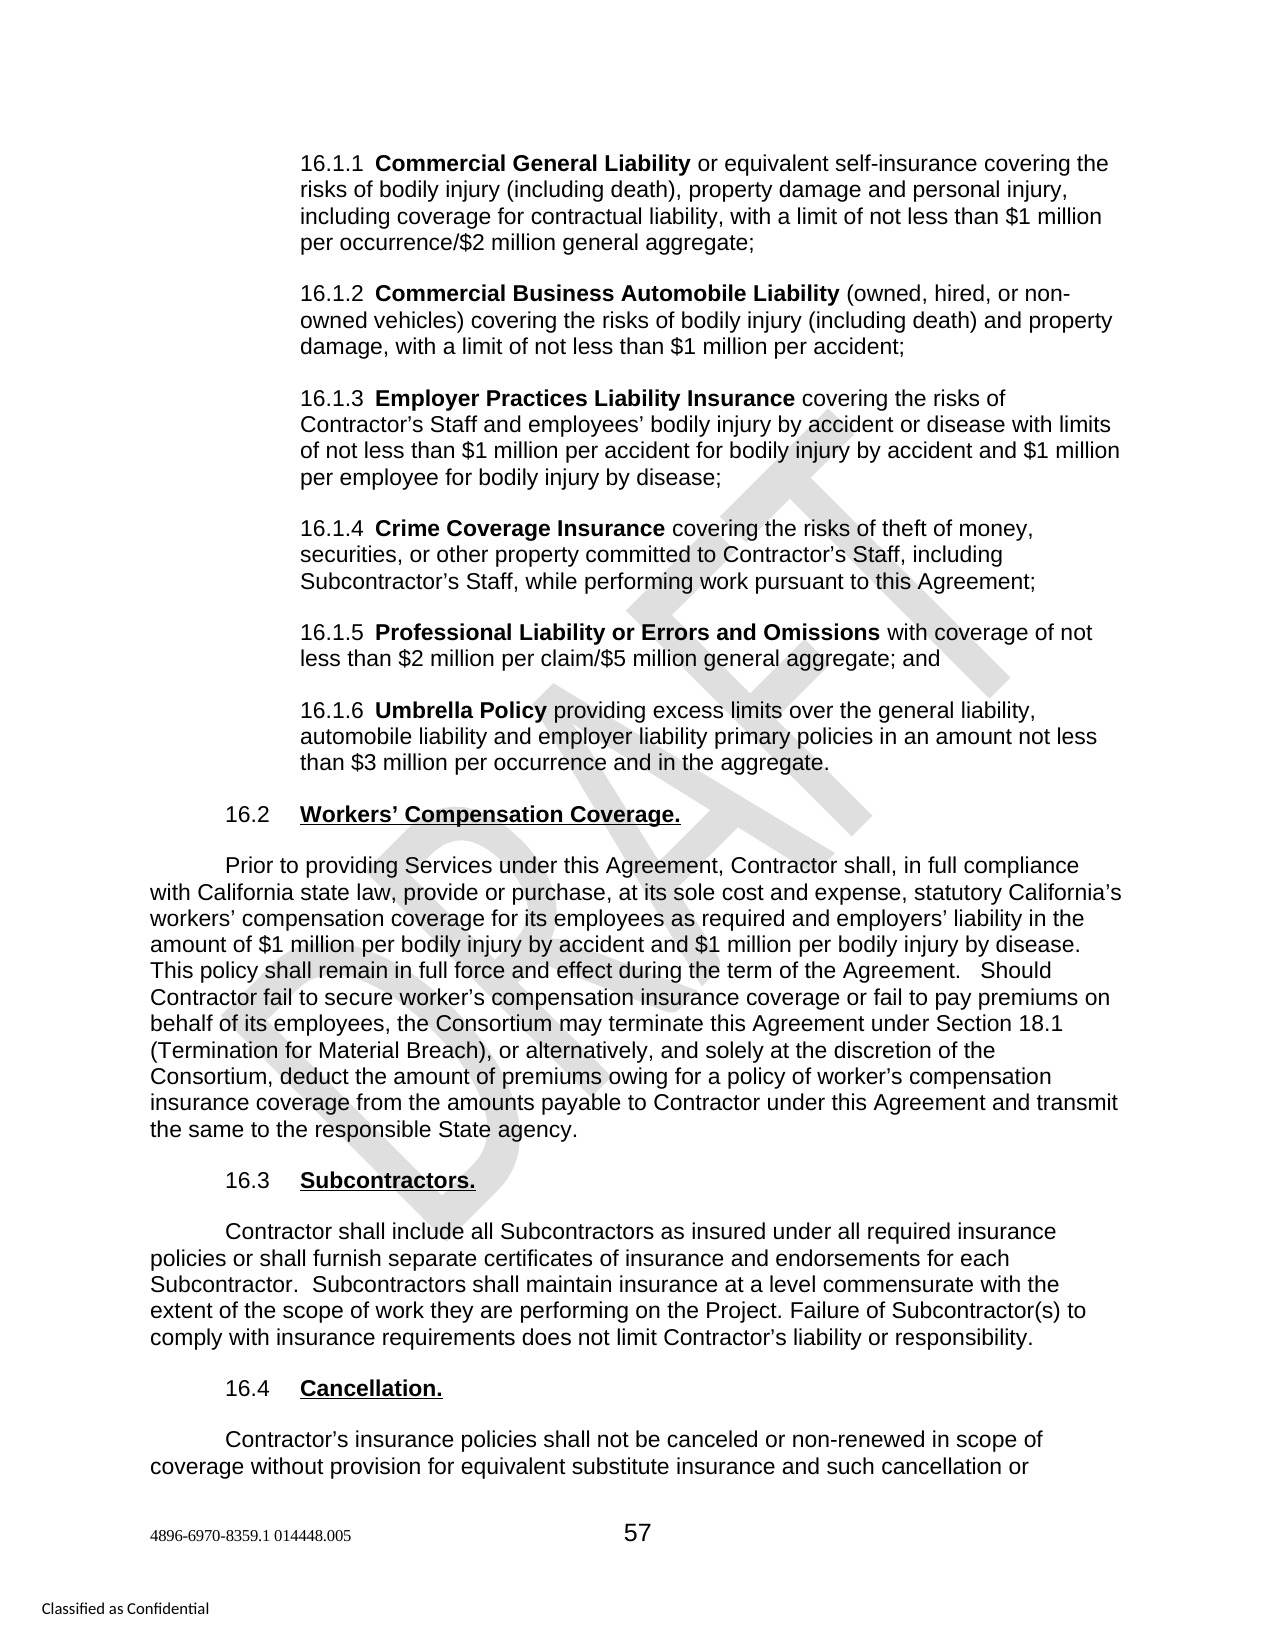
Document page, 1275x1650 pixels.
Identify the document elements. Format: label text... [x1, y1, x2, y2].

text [150, 1426, 1125, 1479]
text Contractor shall include all Subcontractors as insured under all required insurance policies or shall furnish separate certificates of insurance and endorsements for each Subcontractor. Subcontractors shall maintain insurance at a level commensurate with the extent of the scope of work they are performing on the Project. Failure of Subcontractor(s) to comply with insurance requirements does not limit Contractor’s liability or responsibility. [150, 1218, 1125, 1350]
text Commercial Business Automobile Liability (owned, hired, or non-owned vehicles) covering the risks of bodily injury (including death) and property damage, with a limit of not less than $1 million per accident; [300, 280, 1125, 359]
text Subcontractors. [225, 1167, 1125, 1193]
text Commercial General Liability or equivalent self-insurance covering the risks of bodily injury (including death), property damage and personal injury, including coverage for contractual liability, with a limit of not less than $1 million per occurrence/$2 million general aggregate; [300, 150, 1125, 255]
text Workers’ Compensation Coverage. [225, 801, 1125, 827]
text Umbrella Policy providing excess limits over the general liability, automobile liability and employer liability primary policies in an amount not less than $3 million per occurrence and in the aggregate. [300, 697, 1125, 776]
text Prior to providing Services under this Agreement, Contractor shall, in full compliance with California state law, provide or purchase, at its sole cost and expense, statutory California’s workers’ compensation coverage for its employees as required and employers’ liability in the amount of $1 million per bodily injury by accident and $1 million per bodily injury by disease. This policy shall remain in full force and effect during the term of the Agreement. Should Contractor fail to secure worker’s compensation insurance coverage or fail to pay premiums on behalf of its employees, the Consortium may terminate this Agreement under Section 18.1 (Termination for Material Breach), or alternatively, and solely at the discretion of the Consortium, deduct the amount of premiums owing for a policy of worker’s compensation insurance coverage from the amounts payable to Contractor under this Agreement and transmit the same to the responsible State agency. [150, 852, 1125, 1142]
text Crime Coverage Insurance covering the risks of theft of money, securities, or other property committed to Contractor’s Staff, including Subcontractor’s Staff, while performing work pursuant to this Agreement; [300, 515, 1125, 594]
text Employer Practices Liability Insurance covering the risks of Contractor’s Staff and employees’ bodily injury by accident or disease with limits of not less than $1 million per accident for bodily injury by accident and $1 million per employee for bodily injury by disease; [300, 384, 1125, 490]
text Cancellation. [225, 1375, 1125, 1401]
text Professional Liability or Errors and Omissions with coverage of not less than $2 million per claim/$5 million general aggregate; and [300, 619, 1125, 672]
